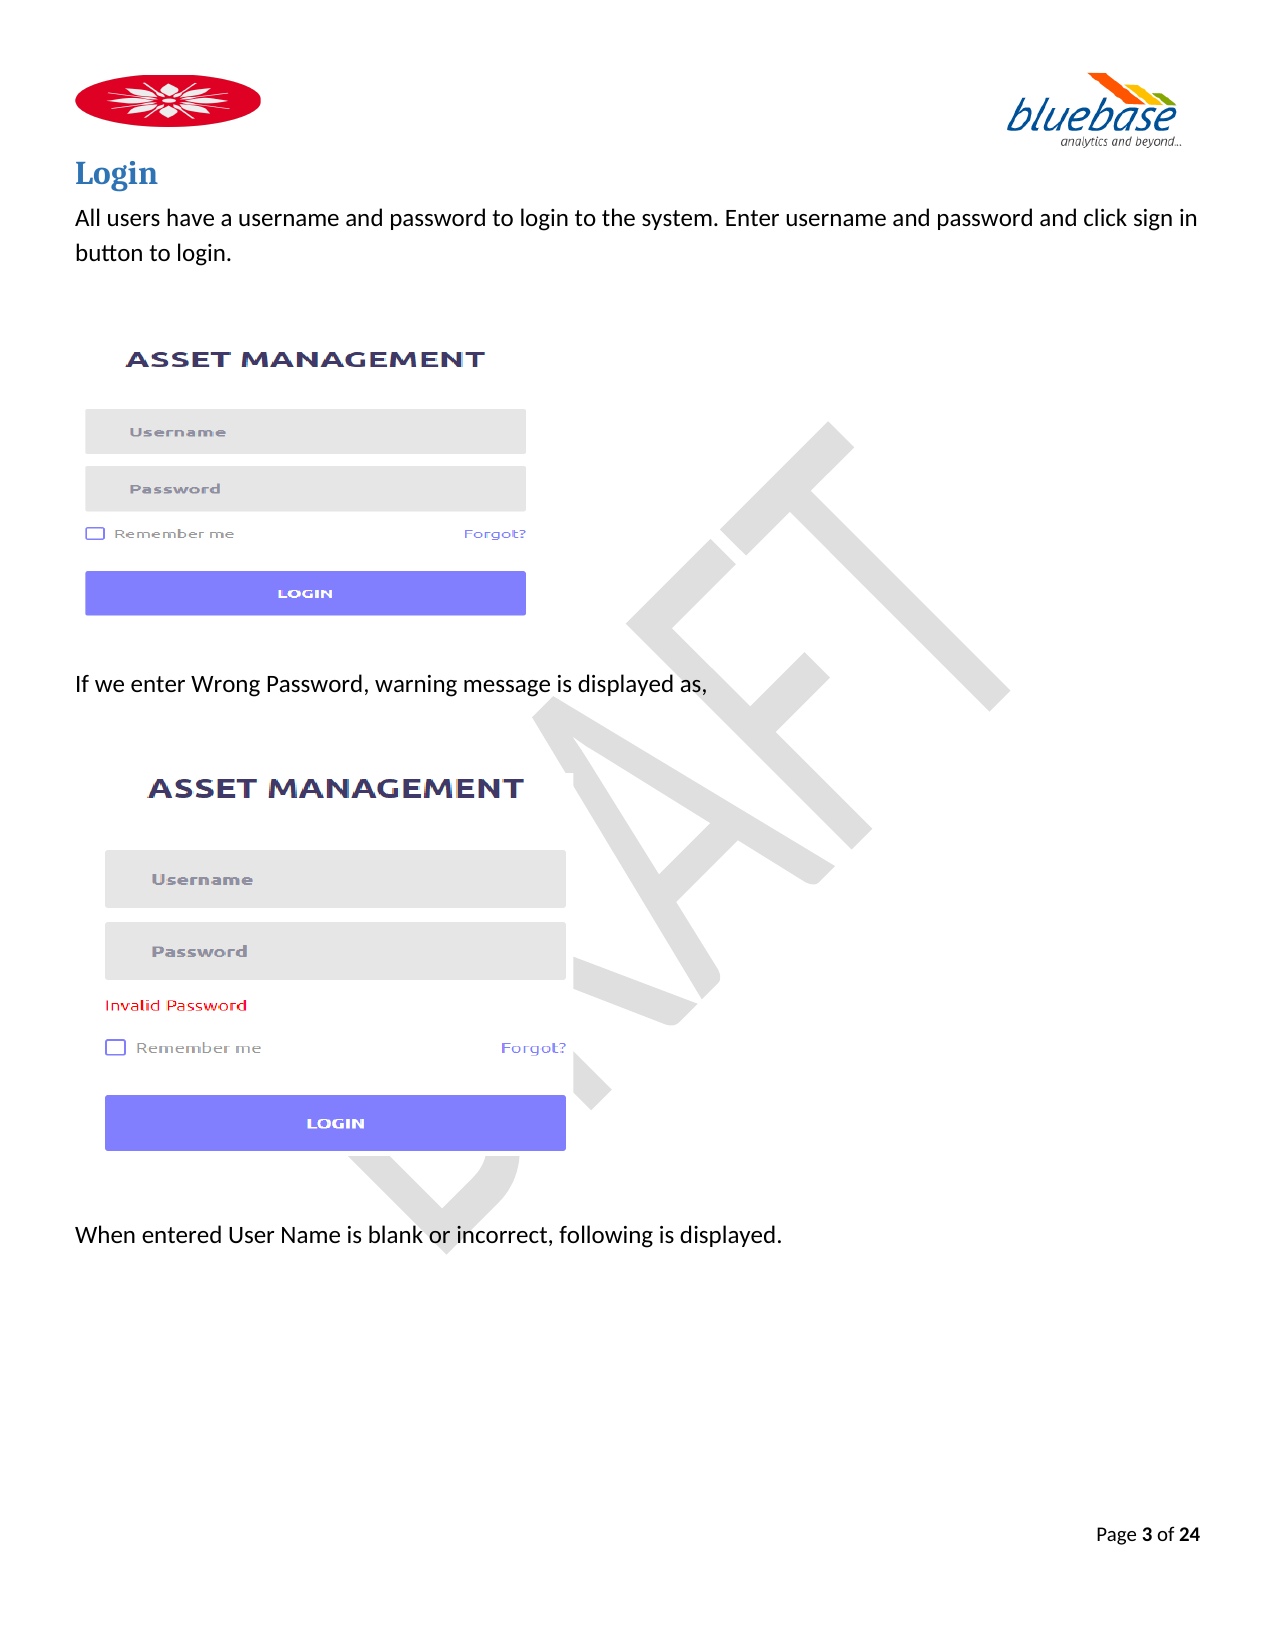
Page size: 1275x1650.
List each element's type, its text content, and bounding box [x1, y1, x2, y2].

picture [84, 773, 574, 1156]
text If we enter Wrong Password, warning message is displayed as, [75, 668, 1200, 698]
picture [992, 64, 1191, 154]
picture [85, 342, 548, 643]
text When entered User Name is blank or incorrect, following is displayed. [75, 1219, 1200, 1250]
picture [75, 75, 261, 127]
subtitle Login [75, 154, 1200, 193]
text All users have a username and password to login to the system. Enter username and password and click sign in button to login. [75, 202, 1200, 268]
